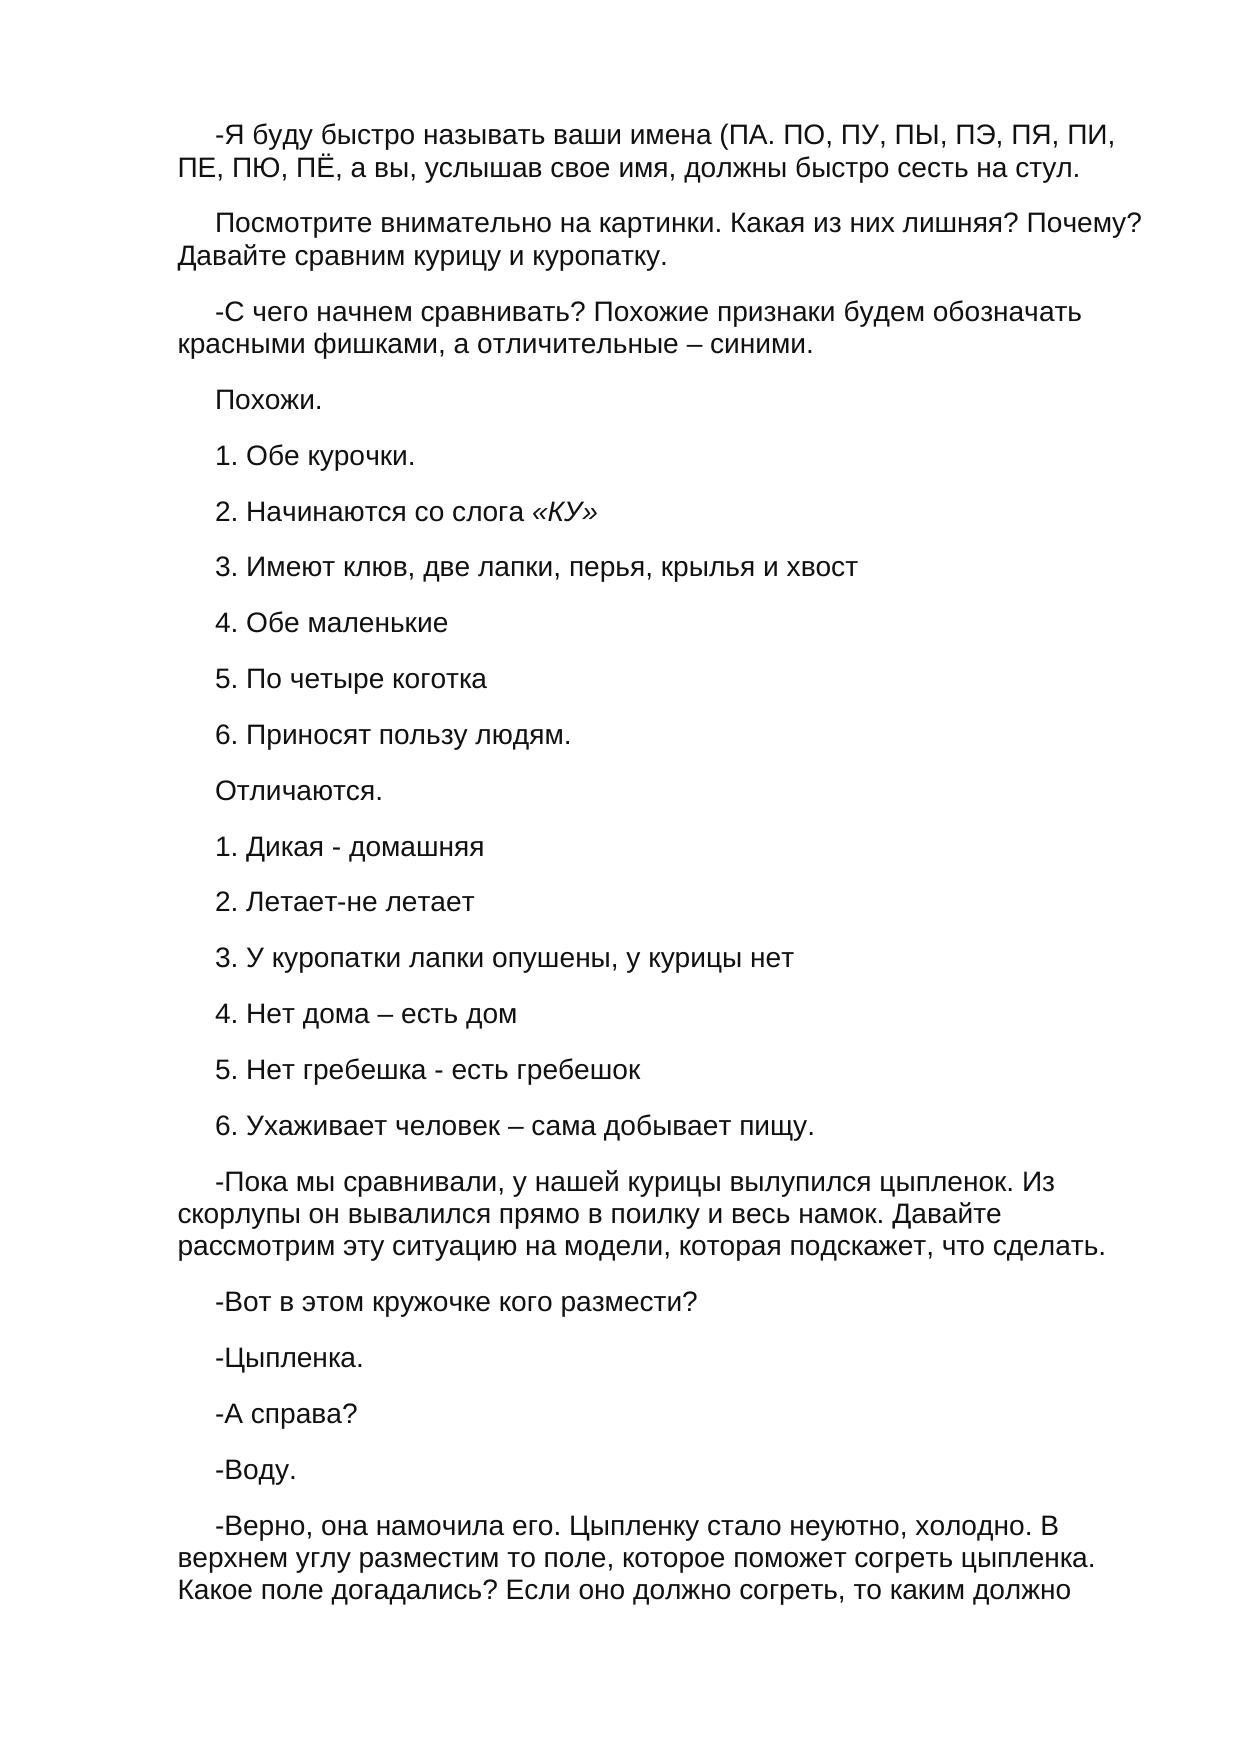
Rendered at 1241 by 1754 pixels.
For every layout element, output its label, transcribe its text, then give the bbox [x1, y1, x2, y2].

text 6. Приносят пользу людям. [177, 718, 1152, 750]
text 3. У куропатки лапки опушены, у курицы нет [177, 941, 1152, 973]
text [177, 1508, 1152, 1606]
text Посмотрите внимательно на картинки. Какая из них лишняя? Почему? Давайте сравним курицу и куропатку. [177, 206, 1152, 271]
text -Я буду быстро называть ваши имена (ПА. ПО, ПУ, ПЫ, ПЭ, ПЯ, ПИ, ПЕ, ПЮ, ПЁ, а вы, услышав свое имя, должны быстро сесть на стул. [177, 118, 1152, 183]
text 5. По четыре коготка [177, 662, 1152, 694]
text Похожи. [177, 383, 1152, 415]
text 4. Обе маленькие [177, 606, 1152, 638]
text -Пока мы сравнивали, у нашей курицы вылупился цыпленок. Из скорлупы он вывалился прямо в поилку и весь намок. Давайте рассмотрим эту ситуацию на модели, которая подскажет, что сделать. [177, 1164, 1152, 1262]
text 2. Летает-не летает [177, 885, 1152, 918]
text 2. Начинаются со слога «КУ» [177, 494, 1152, 527]
text 4. Нет дома – есть дом [177, 997, 1152, 1029]
text Отличаются. [177, 774, 1152, 806]
text 5. Нет гребешка - есть гребешок [177, 1053, 1152, 1085]
text 6. Ухаживает человек – сама добывает пищу. [177, 1109, 1152, 1141]
text -А справа? [177, 1397, 1152, 1429]
text -С чего начнем сравнивать? Похожие признаки будем обозначать красными фишками, а отличительные – синими. [177, 294, 1152, 359]
text -Воду. [177, 1453, 1152, 1485]
text 1. Обе курочки. [177, 439, 1152, 471]
text 1. Дикая - домашняя [177, 829, 1152, 862]
text -Вот в этом кружочке кого размести? [177, 1285, 1152, 1317]
text 3. Имеют клюв, две лапки, перья, крылья и хвост [177, 550, 1152, 583]
text -Цыпленка. [177, 1341, 1152, 1373]
